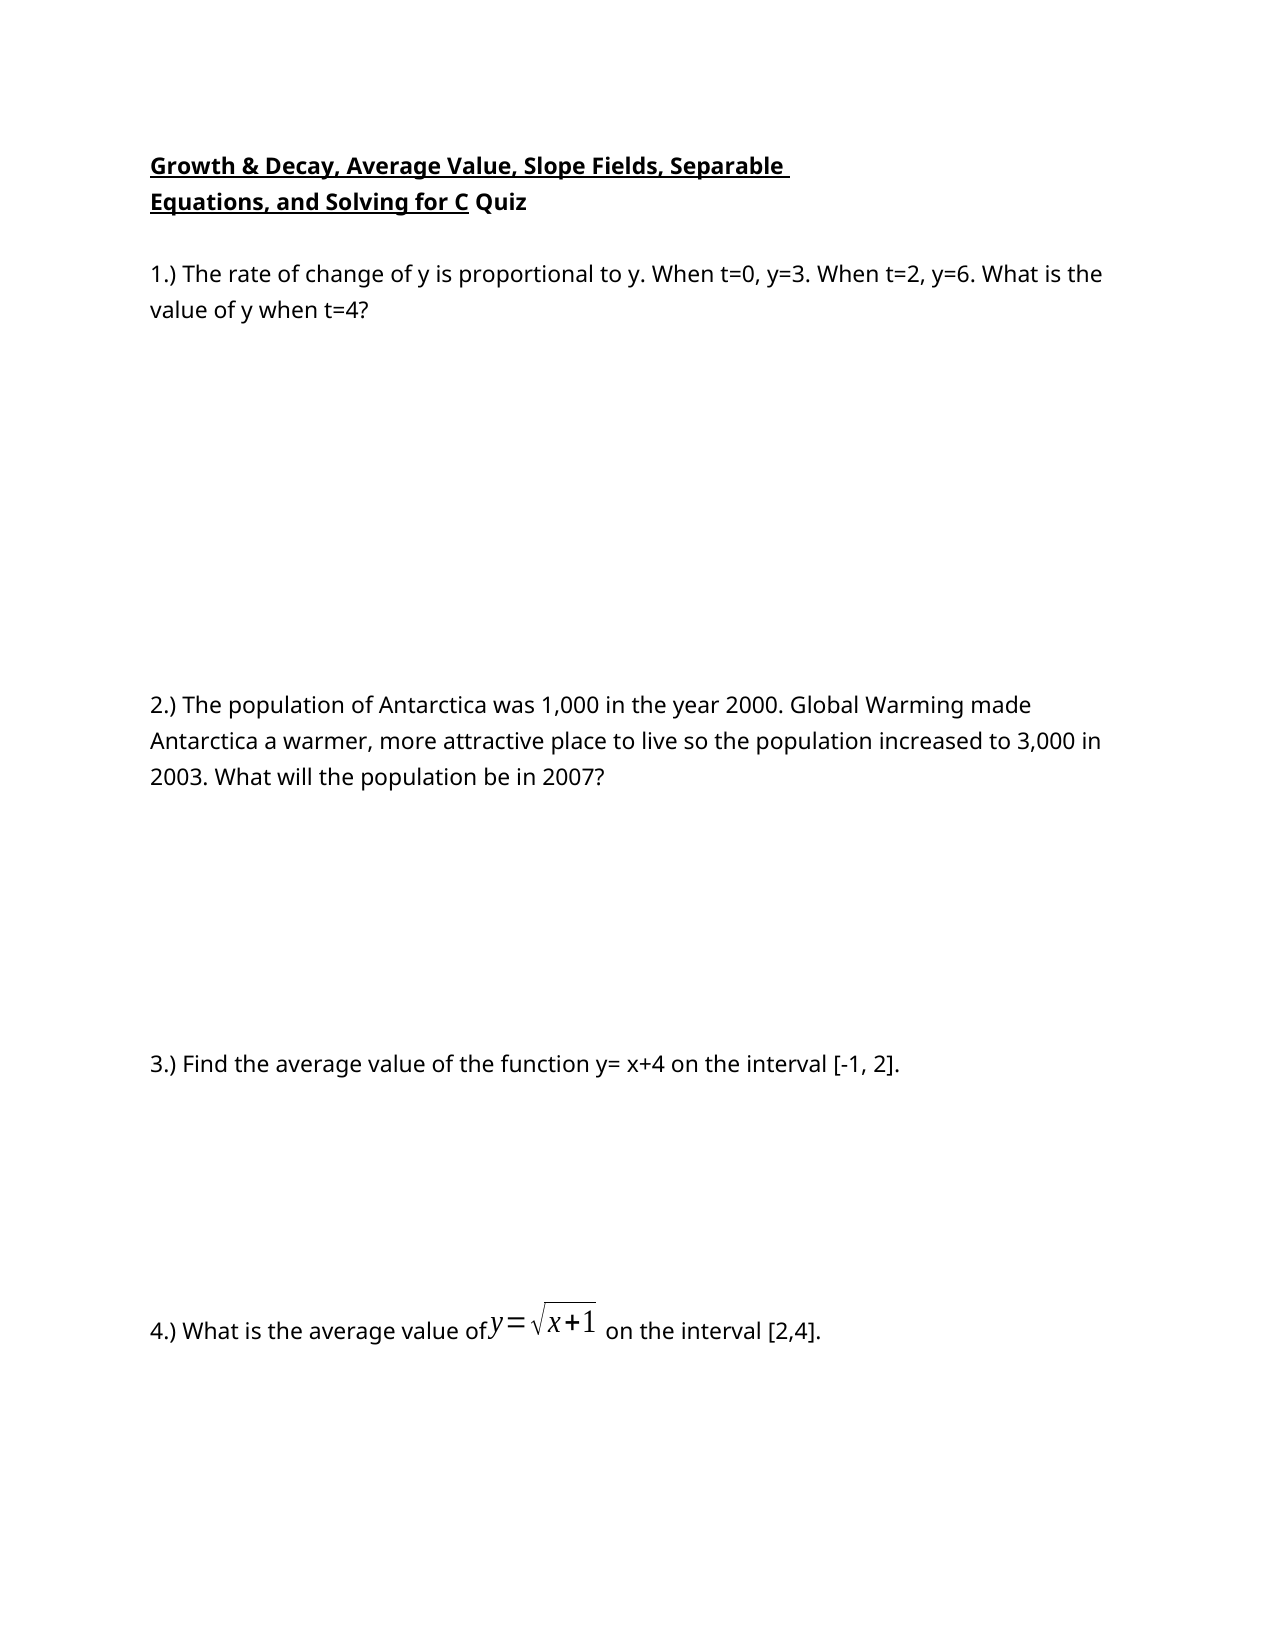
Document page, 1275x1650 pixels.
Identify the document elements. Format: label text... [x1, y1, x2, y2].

text Equations, and Solving for C Quiz [150, 186, 1125, 217]
text 1.) The rate of change of y is proportional to y. When t=0, y=3. When t=2, y=6. What is the value of y when t=4? [150, 258, 1125, 325]
text 2.) The population of Antarctica was 1,000 in the year 2000. Global Warming made Antarctica a warmer, more attractive place to live so the population increased to 3,000 in 2003. What will the population be in 2007? [150, 689, 1125, 792]
text 3.) Find the average value of the function y= x+4 on the interval [-1, 2]. [150, 1048, 1125, 1080]
text Growth & Decay, Average Value, Slope Fields, Separable [150, 150, 1125, 181]
text 4.) What is the average value of on the interval [2,4]. [150, 1300, 1125, 1346]
